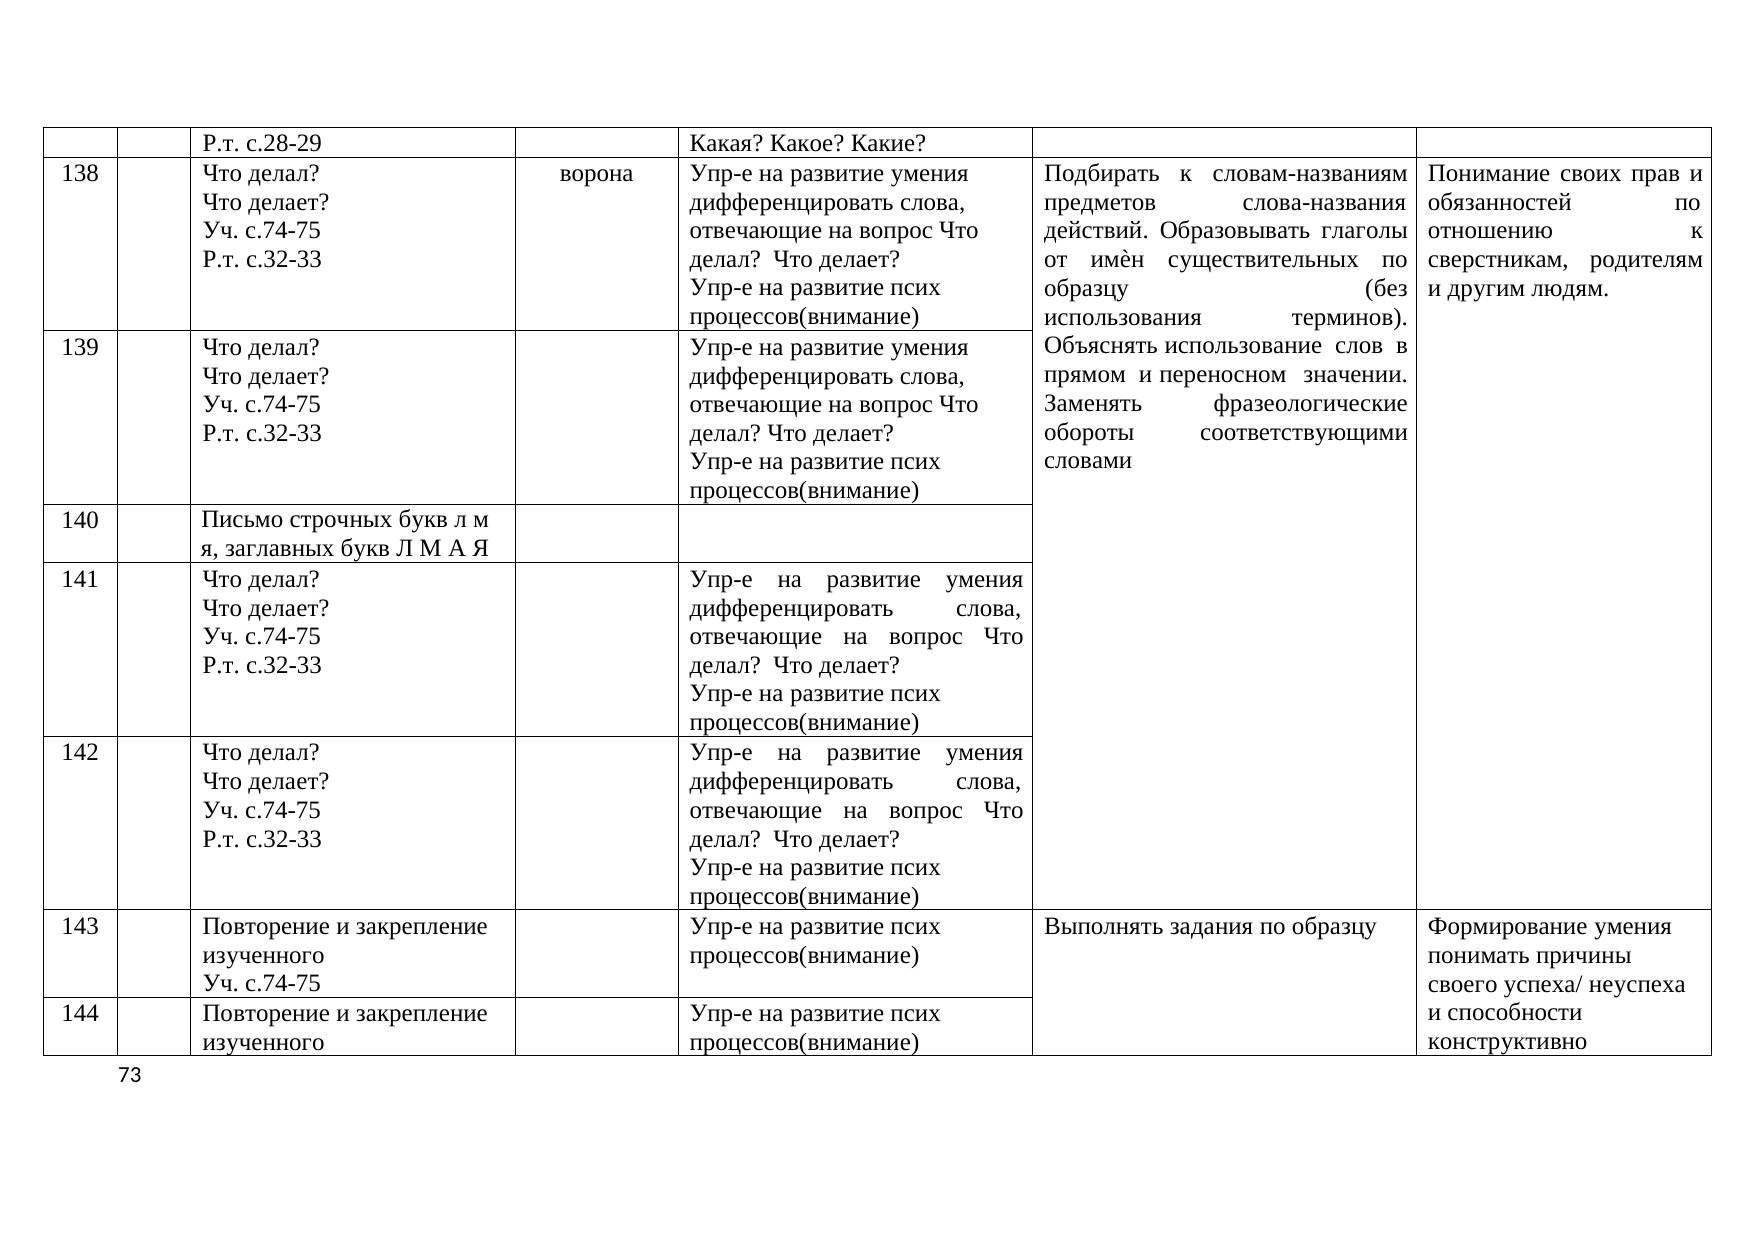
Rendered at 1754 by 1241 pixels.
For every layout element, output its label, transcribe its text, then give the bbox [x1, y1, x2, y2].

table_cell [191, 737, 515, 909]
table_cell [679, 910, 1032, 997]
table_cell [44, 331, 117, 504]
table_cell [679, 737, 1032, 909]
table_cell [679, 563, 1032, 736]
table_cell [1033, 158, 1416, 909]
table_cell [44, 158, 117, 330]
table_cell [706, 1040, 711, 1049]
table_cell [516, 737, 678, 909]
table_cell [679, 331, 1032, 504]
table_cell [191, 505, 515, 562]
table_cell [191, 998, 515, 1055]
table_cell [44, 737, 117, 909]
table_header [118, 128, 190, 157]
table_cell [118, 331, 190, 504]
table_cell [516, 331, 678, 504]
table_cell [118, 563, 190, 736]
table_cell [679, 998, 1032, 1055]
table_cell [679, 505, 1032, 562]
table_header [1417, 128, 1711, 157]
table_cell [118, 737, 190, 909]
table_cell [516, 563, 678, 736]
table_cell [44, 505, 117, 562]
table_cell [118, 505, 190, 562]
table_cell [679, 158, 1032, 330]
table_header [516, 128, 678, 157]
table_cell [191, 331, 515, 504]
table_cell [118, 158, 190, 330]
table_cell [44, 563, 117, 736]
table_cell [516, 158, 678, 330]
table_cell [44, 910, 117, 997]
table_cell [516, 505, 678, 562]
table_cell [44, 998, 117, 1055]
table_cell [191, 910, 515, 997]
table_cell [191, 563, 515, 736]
text 73 [118, 1060, 1715, 1088]
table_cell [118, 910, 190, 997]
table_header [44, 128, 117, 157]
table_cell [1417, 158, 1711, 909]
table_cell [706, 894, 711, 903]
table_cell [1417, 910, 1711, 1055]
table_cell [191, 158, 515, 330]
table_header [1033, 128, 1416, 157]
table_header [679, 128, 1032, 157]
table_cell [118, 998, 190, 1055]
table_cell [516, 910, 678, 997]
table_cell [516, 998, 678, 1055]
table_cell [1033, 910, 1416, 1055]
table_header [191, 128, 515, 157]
